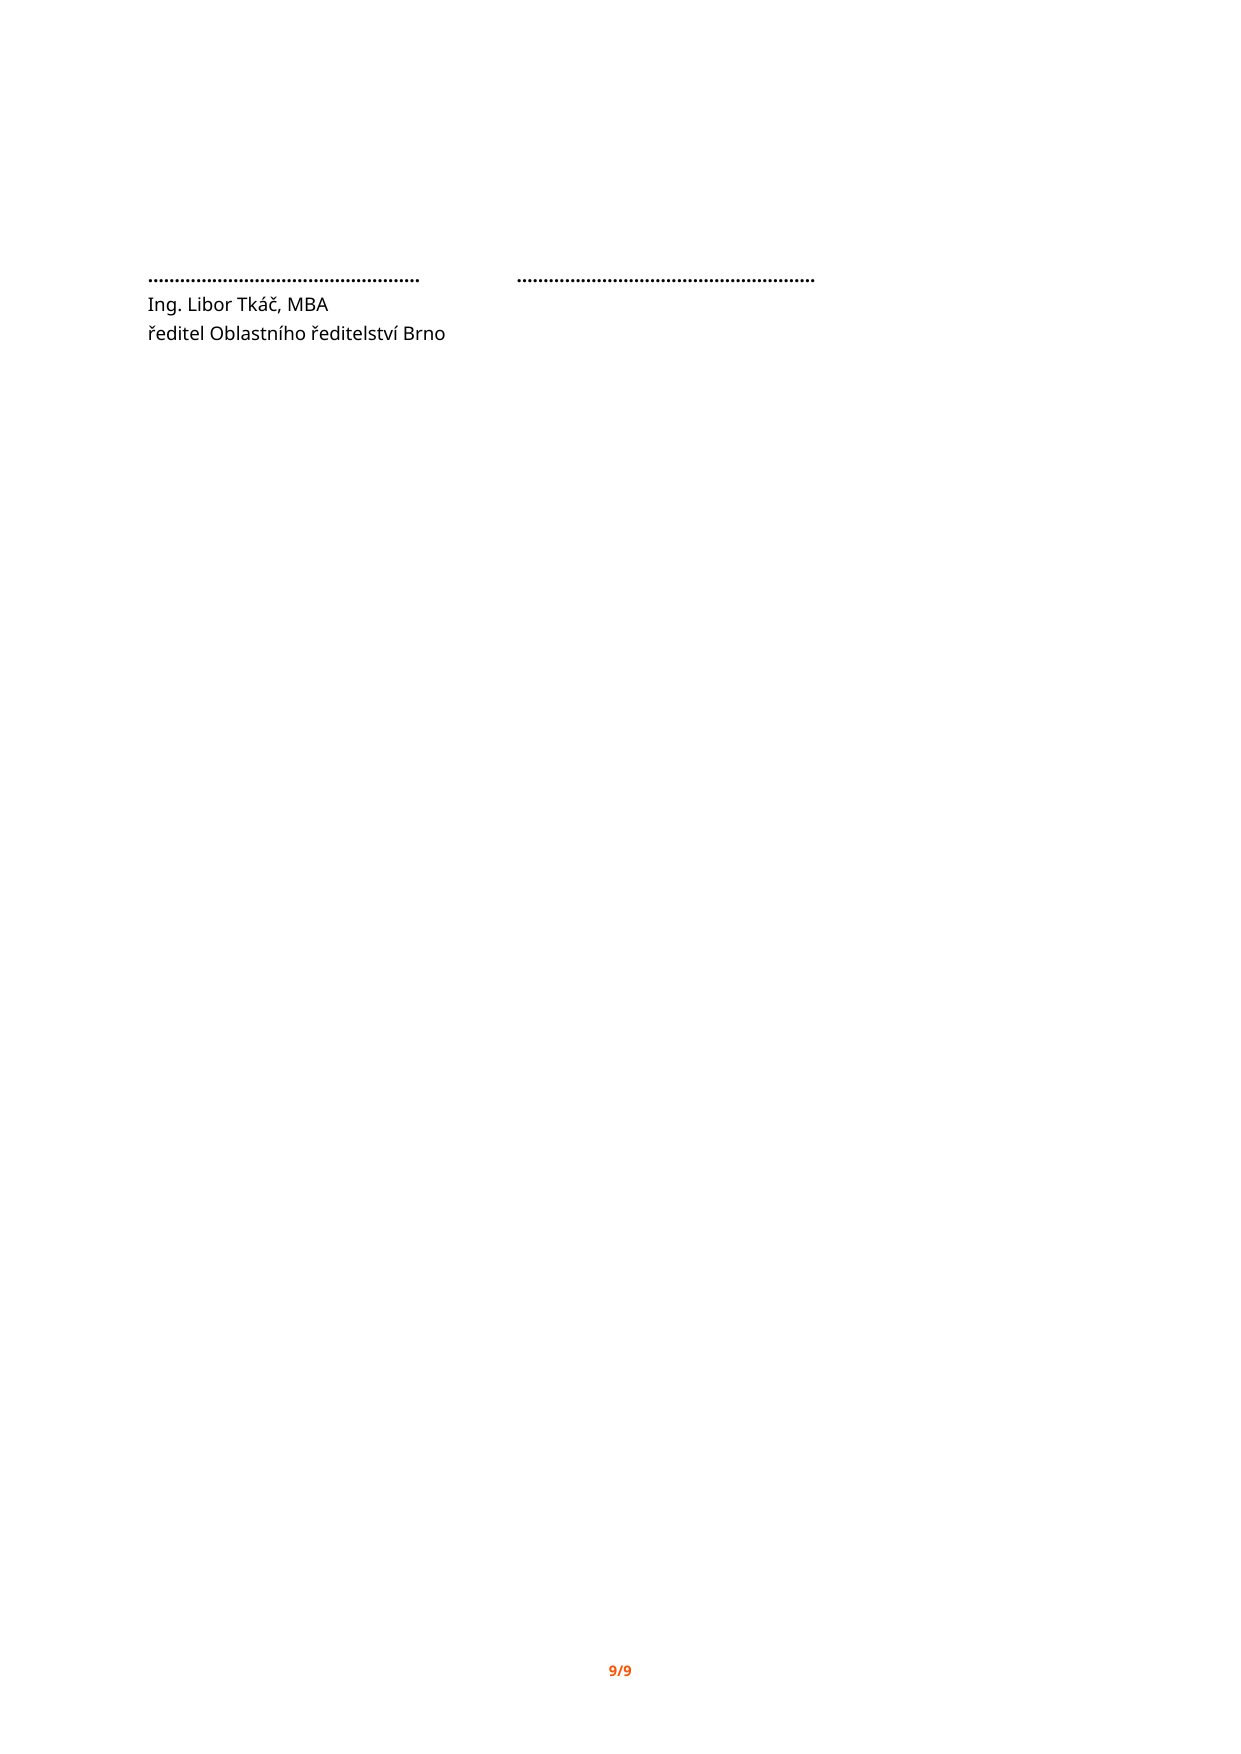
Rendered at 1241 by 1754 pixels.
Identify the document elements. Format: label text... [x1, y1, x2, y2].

text …………………………………………… ……………………………………………….. [148, 262, 1093, 288]
text ředitel Oblastního ředitelství Brno [148, 321, 1093, 346]
text Ing. Libor Tkáč, MBA [148, 291, 1093, 317]
